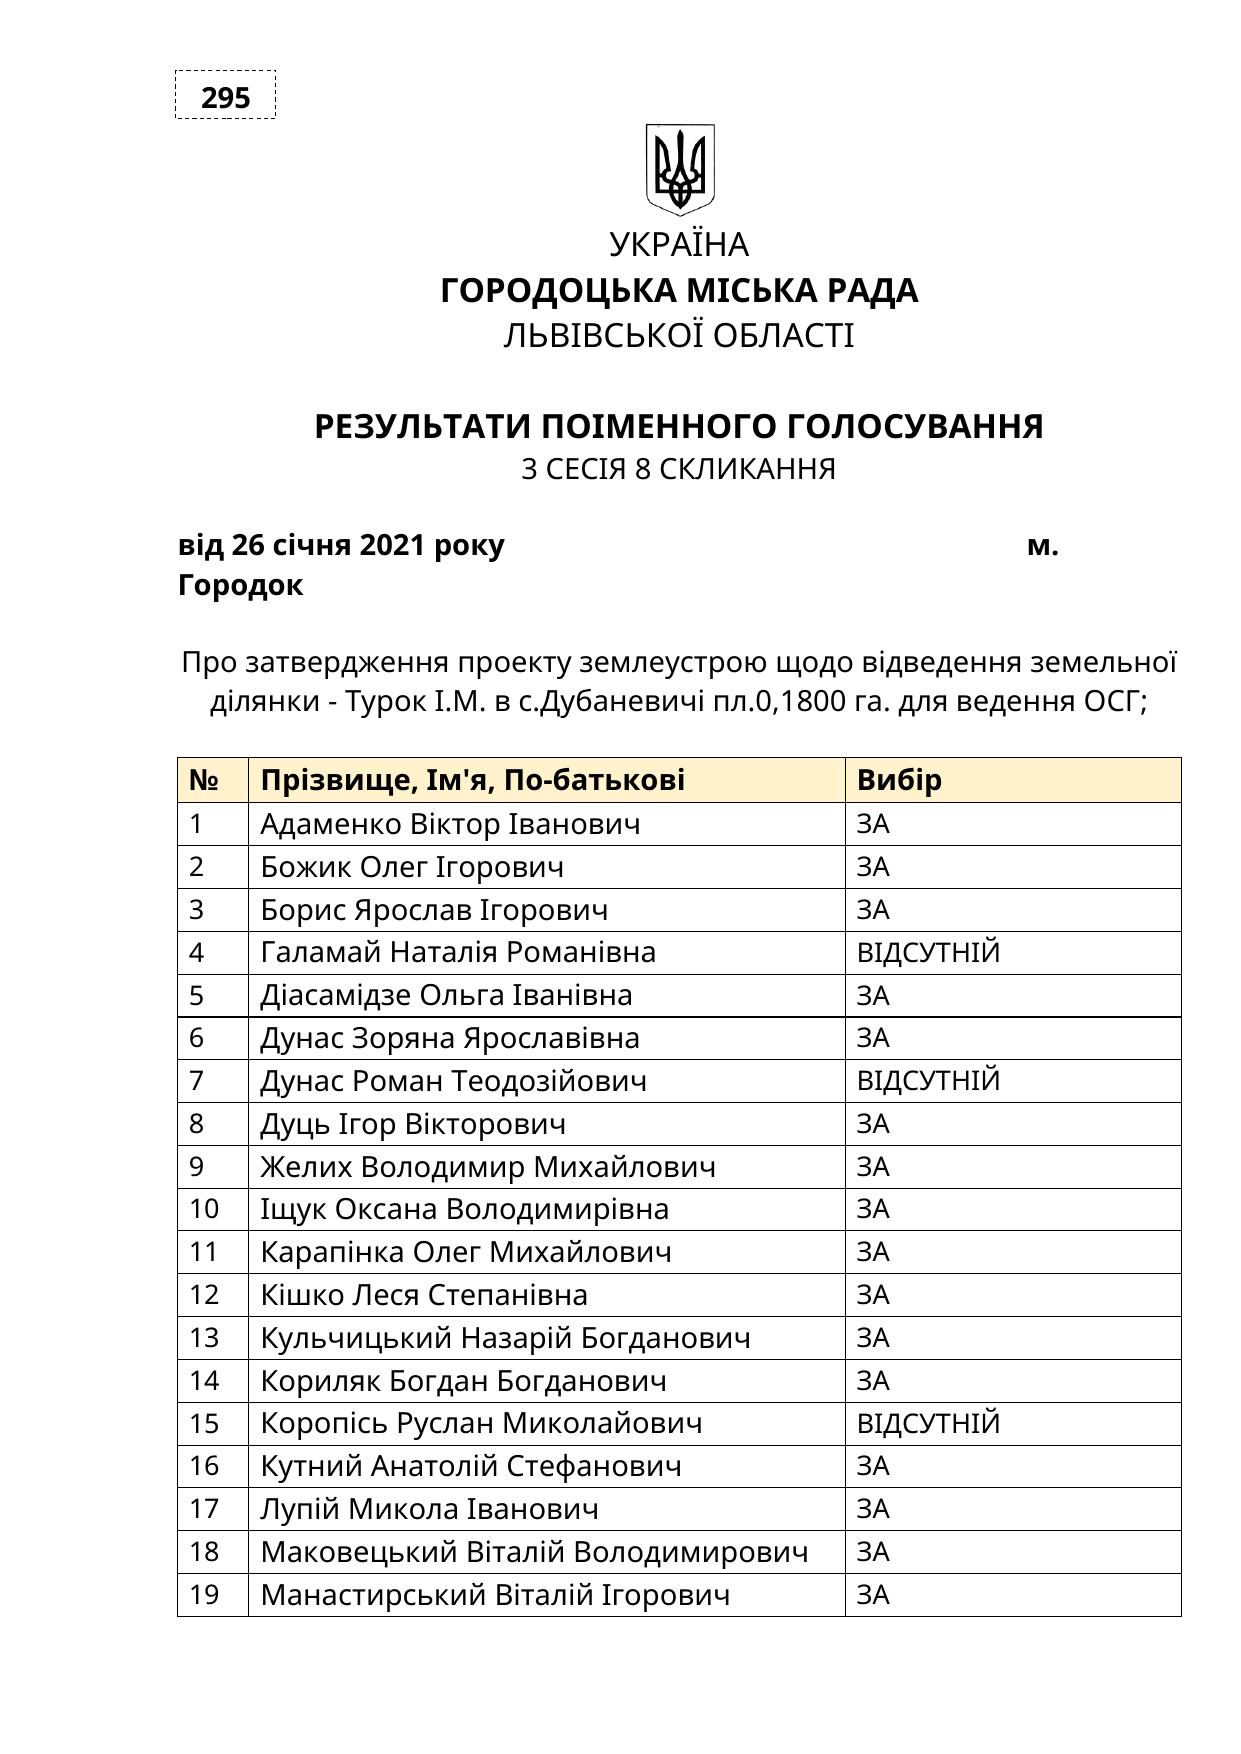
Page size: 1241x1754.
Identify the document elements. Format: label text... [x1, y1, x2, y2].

table_cell 16 [178, 1446, 248, 1487]
table_cell 15 [178, 1403, 248, 1444]
table_cell 10 [178, 1189, 248, 1230]
table_cell 6 [178, 1018, 248, 1059]
text ЛЬВІВСЬКОЇ ОБЛАСТІ [177, 312, 1181, 357]
table_cell Божик Олег Ігорович [249, 846, 845, 888]
text Про затвердження проекту землеустрою щодо відведення земельної ділянки - Турок І.М. в с.Дубаневичі пл.0,1800 га. для ведення ОСГ; [177, 641, 1181, 720]
table_cell ЗА [846, 889, 1181, 931]
table_cell Адаменко Віктор Іванович [249, 803, 845, 845]
table_cell ЗА [846, 1531, 1181, 1573]
table_cell Дуць Ігор Вікторович [249, 1103, 845, 1145]
table_cell Кутний Анатолій Стефанович [249, 1446, 845, 1487]
table_cell ЗА [846, 1274, 1181, 1316]
table_cell ЗА [846, 1146, 1181, 1188]
table_cell ЗА [846, 803, 1181, 845]
table_cell ЗА [846, 1189, 1181, 1230]
table_cell 5 [178, 975, 248, 1016]
table_cell Кішко Леся Степанівна [249, 1274, 845, 1316]
table_cell 12 [178, 1274, 248, 1316]
table_cell 14 [178, 1360, 248, 1402]
table_cell 19 [178, 1574, 248, 1616]
table_cell ЗА [846, 846, 1181, 888]
table_cell 7 [178, 1060, 248, 1102]
table_cell 13 [178, 1317, 248, 1359]
table_cell Борис Ярослав Ігорович [249, 889, 845, 931]
table_cell ЗА [846, 1103, 1181, 1145]
table_header Вибір [846, 758, 1181, 802]
text 3 СЕСІЯ 8 СКЛИКАННЯ [177, 448, 1181, 488]
table_cell ЗА [846, 1231, 1181, 1273]
table_cell Желих Володимир Михайлович [249, 1146, 845, 1188]
text РЕЗУЛЬТАТИ ПОІМЕННОГО ГОЛОСУВАННЯ [177, 403, 1181, 448]
table_cell 18 [178, 1531, 248, 1573]
table_cell 4 [178, 932, 248, 973]
text ГОРОДОЦЬКА МІСЬКА РАДА [177, 266, 1181, 312]
table_cell Кориляк Богдан Богданович [249, 1360, 845, 1402]
table_header № [178, 758, 248, 802]
table_cell Маковецький Віталій Володимирович [249, 1531, 845, 1573]
table_cell Діасамідзе Ольга Іванівна [249, 975, 845, 1016]
table_cell ЗА [846, 1360, 1181, 1402]
table_cell Карапінка Олег Михайлович [249, 1231, 845, 1273]
table_cell 3 [178, 889, 248, 931]
table_cell ЗА [846, 1018, 1181, 1059]
text від 26 січня 2021 року м. Городок [177, 525, 1181, 604]
table_cell 17 [178, 1488, 248, 1530]
table_cell 2 [178, 846, 248, 888]
table_cell Кульчицький Назарій Богданович [249, 1317, 845, 1359]
table_cell Лупій Микола Іванович [249, 1488, 845, 1530]
table_cell 9 [178, 1146, 248, 1188]
table_cell Галамай Наталія Романівна [249, 932, 845, 973]
table_cell Іщук Оксана Володимирівна [249, 1189, 845, 1230]
table_cell ЗА [846, 1446, 1181, 1487]
table_cell 11 [178, 1231, 248, 1273]
table_cell ЗА [846, 1574, 1181, 1616]
table_cell Дунас Роман Теодозійович [249, 1060, 845, 1102]
table_cell Дунас Зоряна Ярославівна [249, 1018, 845, 1059]
table_cell ЗА [846, 1488, 1181, 1530]
table_cell ЗА [846, 975, 1181, 1016]
table_cell ВІДСУТНІЙ [846, 1403, 1181, 1444]
table_cell Манастирський Віталій Ігорович [249, 1574, 845, 1616]
table_cell 1 [178, 803, 248, 845]
table_cell 8 [178, 1103, 248, 1145]
picture [633, 118, 726, 221]
table_header Прізвище, Ім'я, По-батькові [249, 758, 845, 802]
table_cell ВІДСУТНІЙ [846, 1060, 1181, 1102]
table_cell Коропісь Руслан Миколайович [249, 1403, 845, 1444]
text УКРАЇНА [177, 221, 1181, 266]
table_cell ВІДСУТНІЙ [846, 932, 1181, 973]
table_cell ЗА [846, 1317, 1181, 1359]
